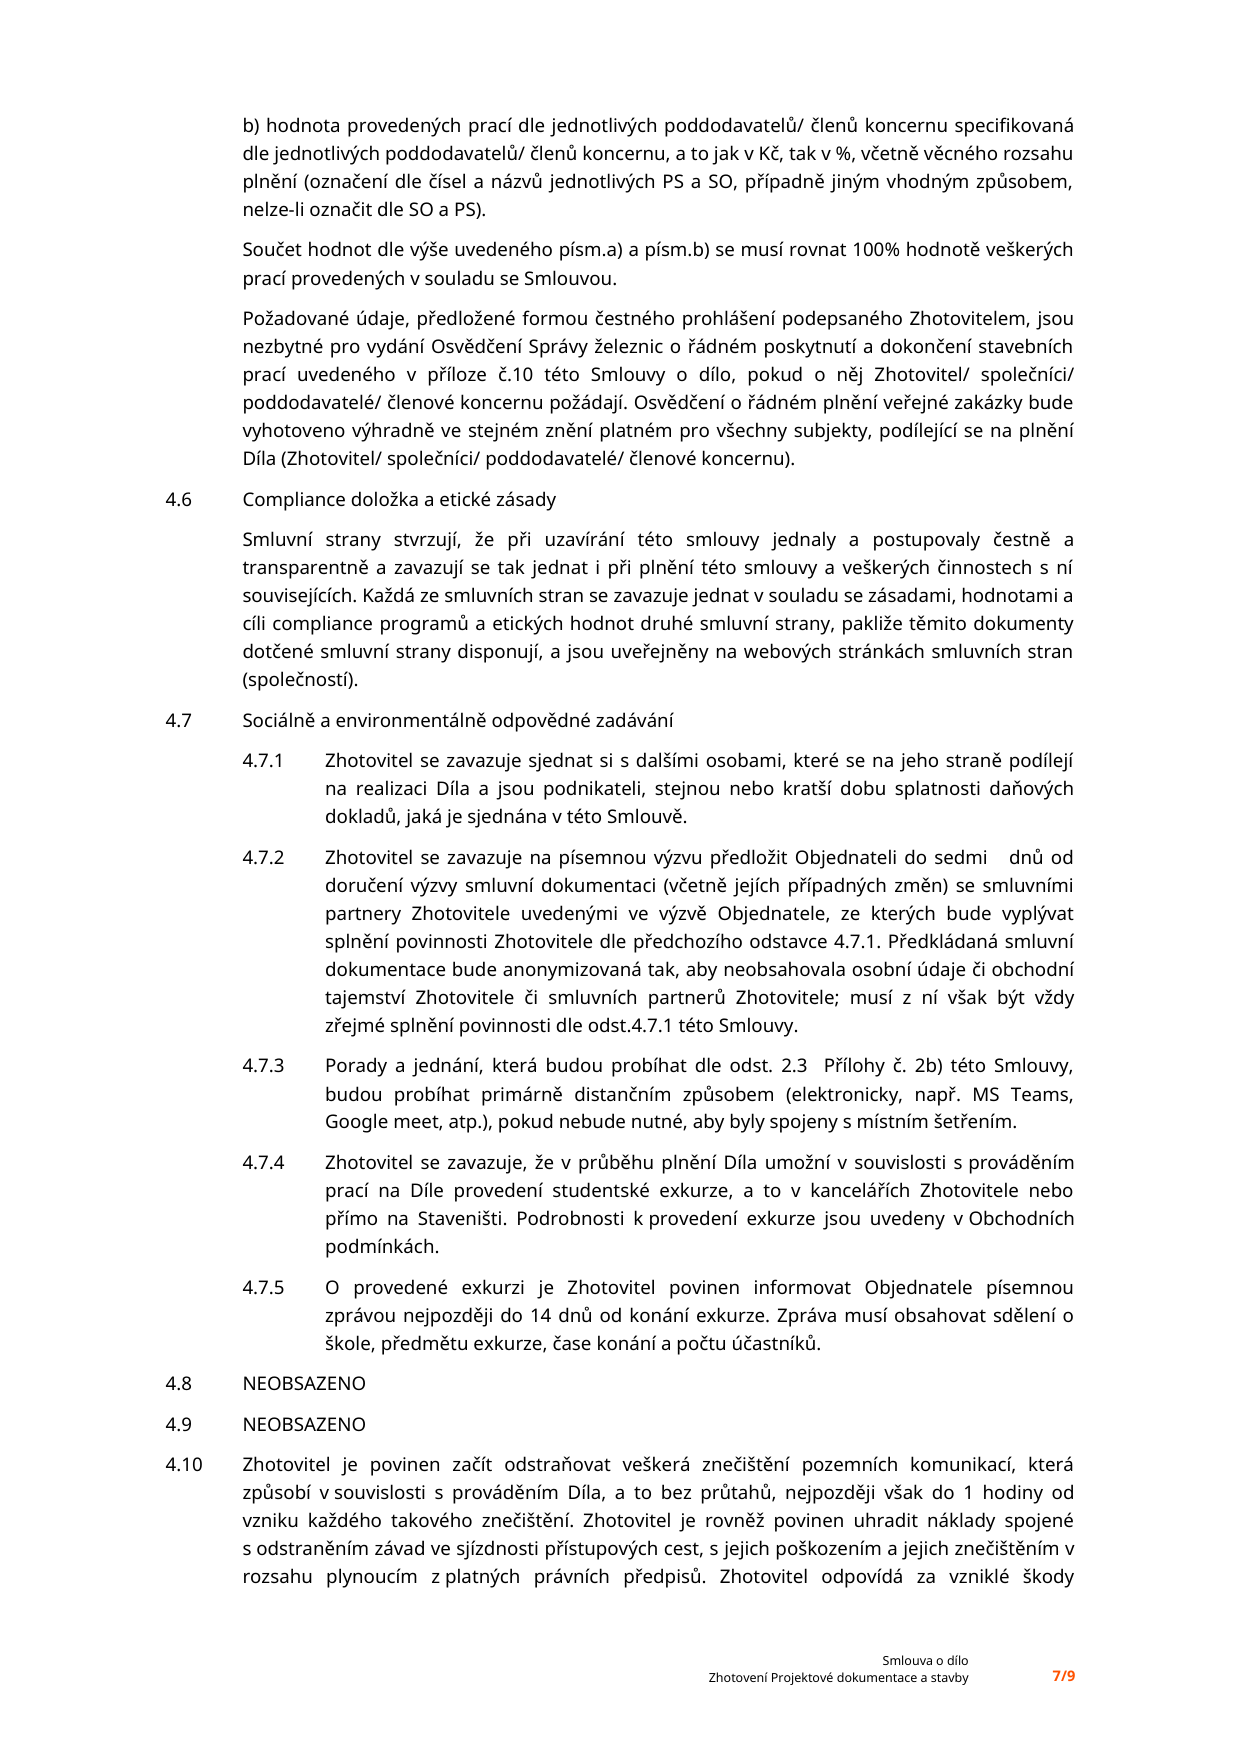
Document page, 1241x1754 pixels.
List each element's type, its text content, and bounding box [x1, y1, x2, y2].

text Zhotovitel se zavazuje, že v průběhu plnění Díla umožní v souvislosti s prováděním prací na Díle provedení studentské exkurze, a to v kancelářích Zhotovitele nebo přímo na Staveništi. Podrobnosti k provedení exkurze jsou uvedeny v Obchodních podmínkách. [242, 1149, 1075, 1259]
list b) hodnota provedených prací dle jednotlivých poddodavatelů/ členů koncernu specifikovaná dle jednotlivých poddodavatelů/ členů koncernu, a to jak v Kč, tak v %, včetně věcného rozsahu plnění (označení dle čísel a názvů jednotlivých PS a SO, případně jiným vhodným způsobem, nelze-li označit dle SO a PS). [242, 112, 1075, 222]
text NEOBSAZENO [165, 1411, 1075, 1437]
text Zhotovitel se zavazuje sjednat si s dalšími osobami, které se na jeho straně podílejí na realizaci Díla a jsou podnikateli, stejnou nebo kratší dobu splatnosti daňových dokladů, jaká je sjednána v této Smlouvě. [242, 748, 1075, 829]
text NEOBSAZENO [165, 1371, 1075, 1396]
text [165, 1452, 1075, 1589]
text O provedené exkurzi je Zhotovitel povinen informovat Objednatele písemnou zprávou nejpozději do 14 dnů od konání exkurze. Zpráva musí obsahovat sdělení o škole, předmětu exkurze, čase konání a počtu účastníků. [242, 1274, 1075, 1356]
text Compliance doložka a etické zásady [165, 486, 1075, 511]
list Součet hodnot dle výše uvedeného písm.a) a písm.b) se musí rovnat 100% hodnotě veškerých prací provedených v souladu se Smlouvou. [242, 237, 1075, 290]
list Požadované údaje, předložené formou čestného prohlášení podepsaného Zhotovitelem, jsou nezbytné pro vydání Osvědčení Správy železnic o řádném poskytnutí a dokončení stavebních prací uvedeného v příloze č.10 této Smlouvy o dílo, pokud o něj Zhotovitel/ společníci/ poddodavatelé/ členové koncernu požádají. Osvědčení o řádném plnění veřejné zakázky bude vyhotoveno výhradně ve stejném znění platném pro všechny subjekty, podílející se na plnění Díla (Zhotovitel/ společníci/ poddodavatelé/ členové koncernu). [242, 305, 1075, 471]
list Sociálně a environmentálně odpovědné zadávání [165, 707, 1075, 733]
text Zhotovitel se zavazuje na písemnou výzvu předložit Objednateli do sedmi dnů od doručení výzvy smluvní dokumentaci (včetně jejích případných změn) se smluvními partnery Zhotovitele uvedenými ve výzvě Objednatele, ze kterých bude vyplývat splnění povinnosti Zhotovitele dle předchozího odstavce 4.7.1. Předkládaná smluvní dokumentace bude anonymizovaná tak, aby neobsahovala osobní údaje či obchodní tajemství Zhotovitele či smluvních partnerů Zhotovitele; musí z ní však být vždy zřejmé splnění povinnosti dle odst.4.7.1 této Smlouvy. [242, 844, 1075, 1038]
list Smluvní strany stvrzují, že při uzavírání této smlouvy jednaly a postupovaly čestně a transparentně a zavazují se tak jednat i při plnění této smlouvy a veškerých činnostech s ní souvisejících. Každá ze smluvních stran se zavazuje jednat v souladu se zásadami, hodnotami a cíli compliance programů a etických hodnot druhé smluvní strany, pakliže těmito dokumenty dotčené smluvní strany disponují, a jsou uveřejněny na webových stránkách smluvních stran (společností). [242, 526, 1075, 692]
text Porady a jednání, která budou probíhat dle odst. 2.3 Přílohy č. 2b) této Smlouvy, budou probíhat primárně distančním způsobem (elektronicky, např. MS Teams, Google meet, atp.), pokud nebude nutné, aby byly spojeny s místním šetřením. [242, 1053, 1075, 1134]
